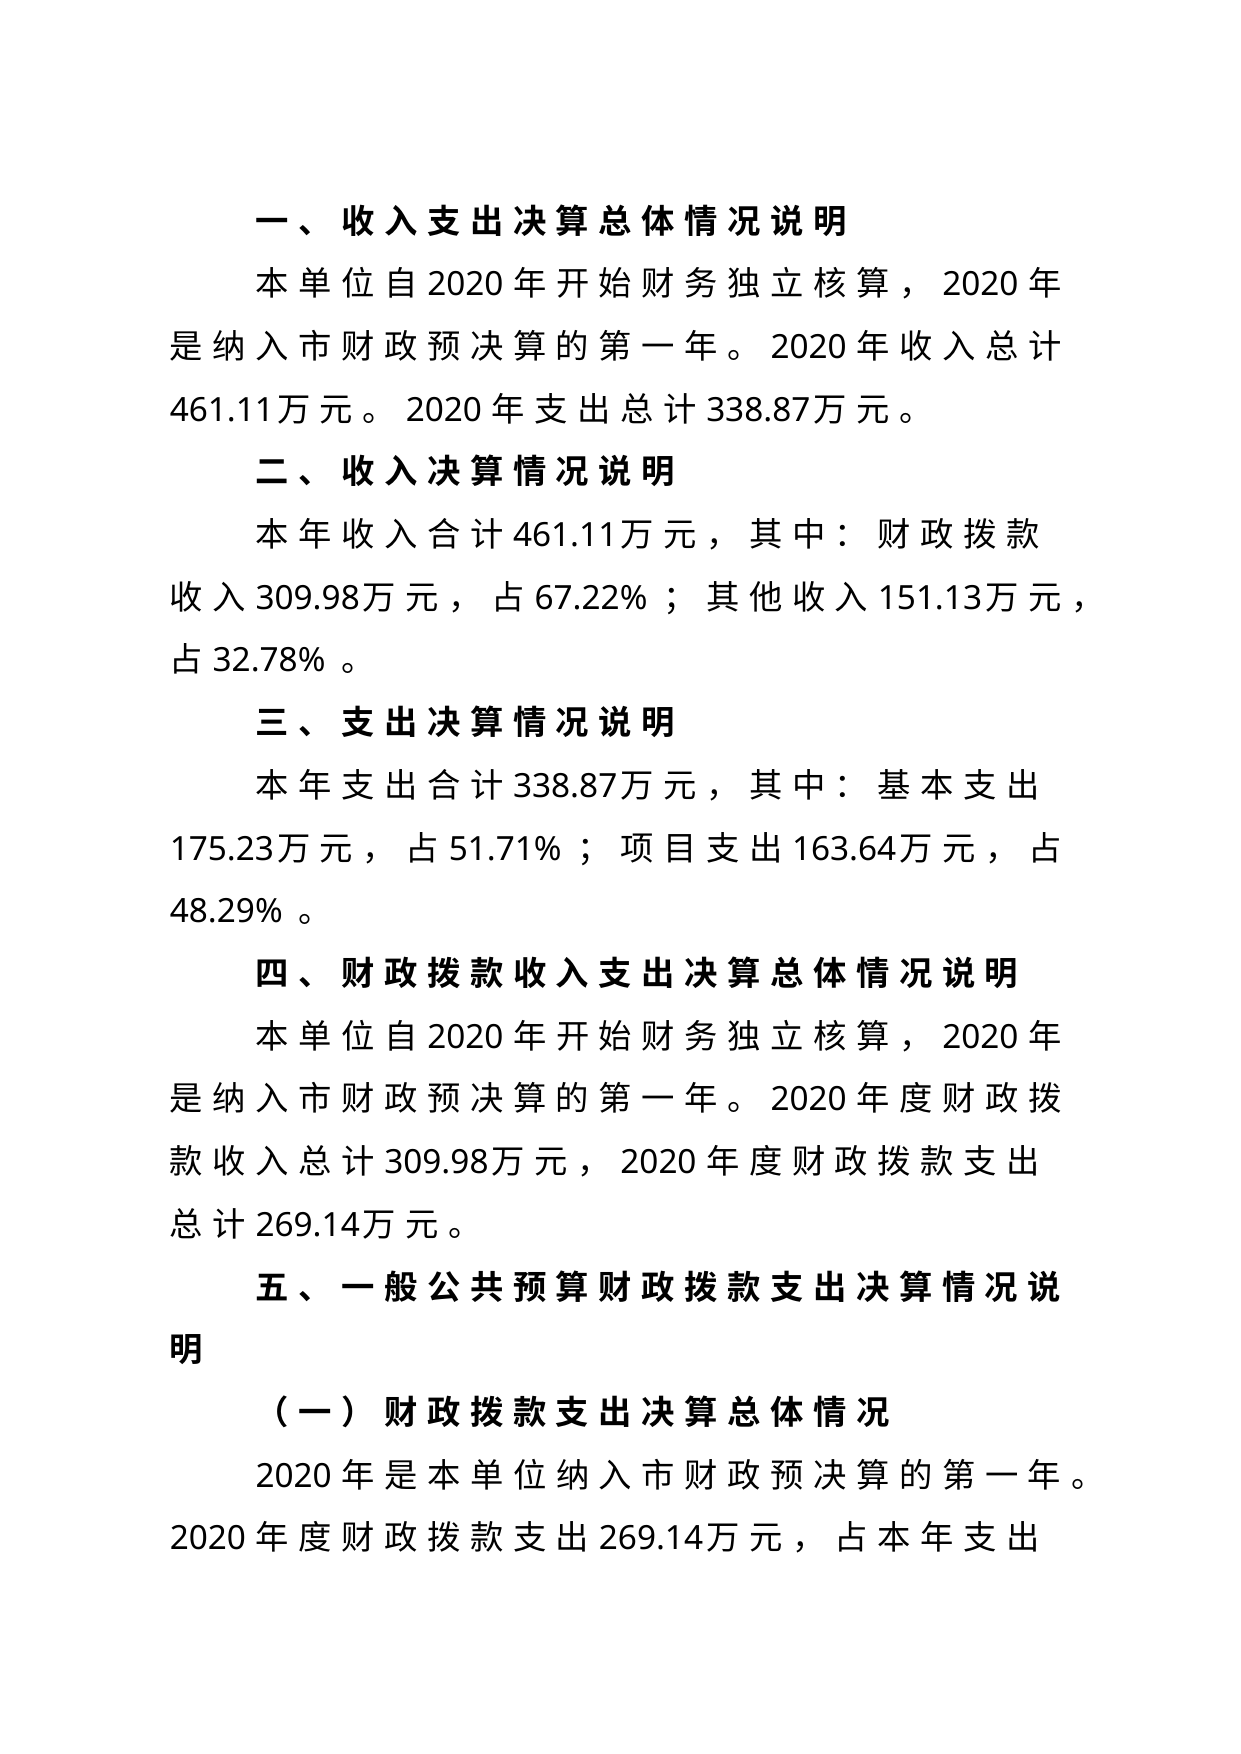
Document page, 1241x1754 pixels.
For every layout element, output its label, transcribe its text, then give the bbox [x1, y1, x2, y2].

text 四、财政拨款收入支出决算总体情况说明 [169, 940, 1071, 1002]
text 本年收入合计461.11万元，其中：财政拨款收入309.98万元，占67.22%；其他收入151.13万元，占32.78%。 [169, 501, 1071, 689]
text 本单位自2020年开始财务独立核算，2020年是纳入市财政预决算的第一年。2020年度财政拨款收入总计309.98万元，2020年度财政拨款支出总计269.14万元。 [169, 1002, 1071, 1253]
text 三、支出决算情况说明 [169, 689, 1071, 752]
text 本单位自2020年开始财务独立核算，2020年是纳入市财政预决算的第一年。2020年收入总计461.11万元。2020年支出总计338.87万元。 [169, 250, 1071, 438]
list （一）财政拨款支出决算总体情况 [169, 1379, 1071, 1441]
text 一、收入支出决算总体情况说明 [169, 187, 1071, 250]
text 二、收入决算情况说明 [169, 438, 1071, 501]
list 一般公共预算财政拨款支出决算情况说明 [169, 1253, 1071, 1379]
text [169, 1441, 1071, 1567]
text 本年支出合计338.87万元，其中：基本支出175.23万元，占51.71%；项目支出163.64万元，占48.29%。 [169, 752, 1071, 940]
